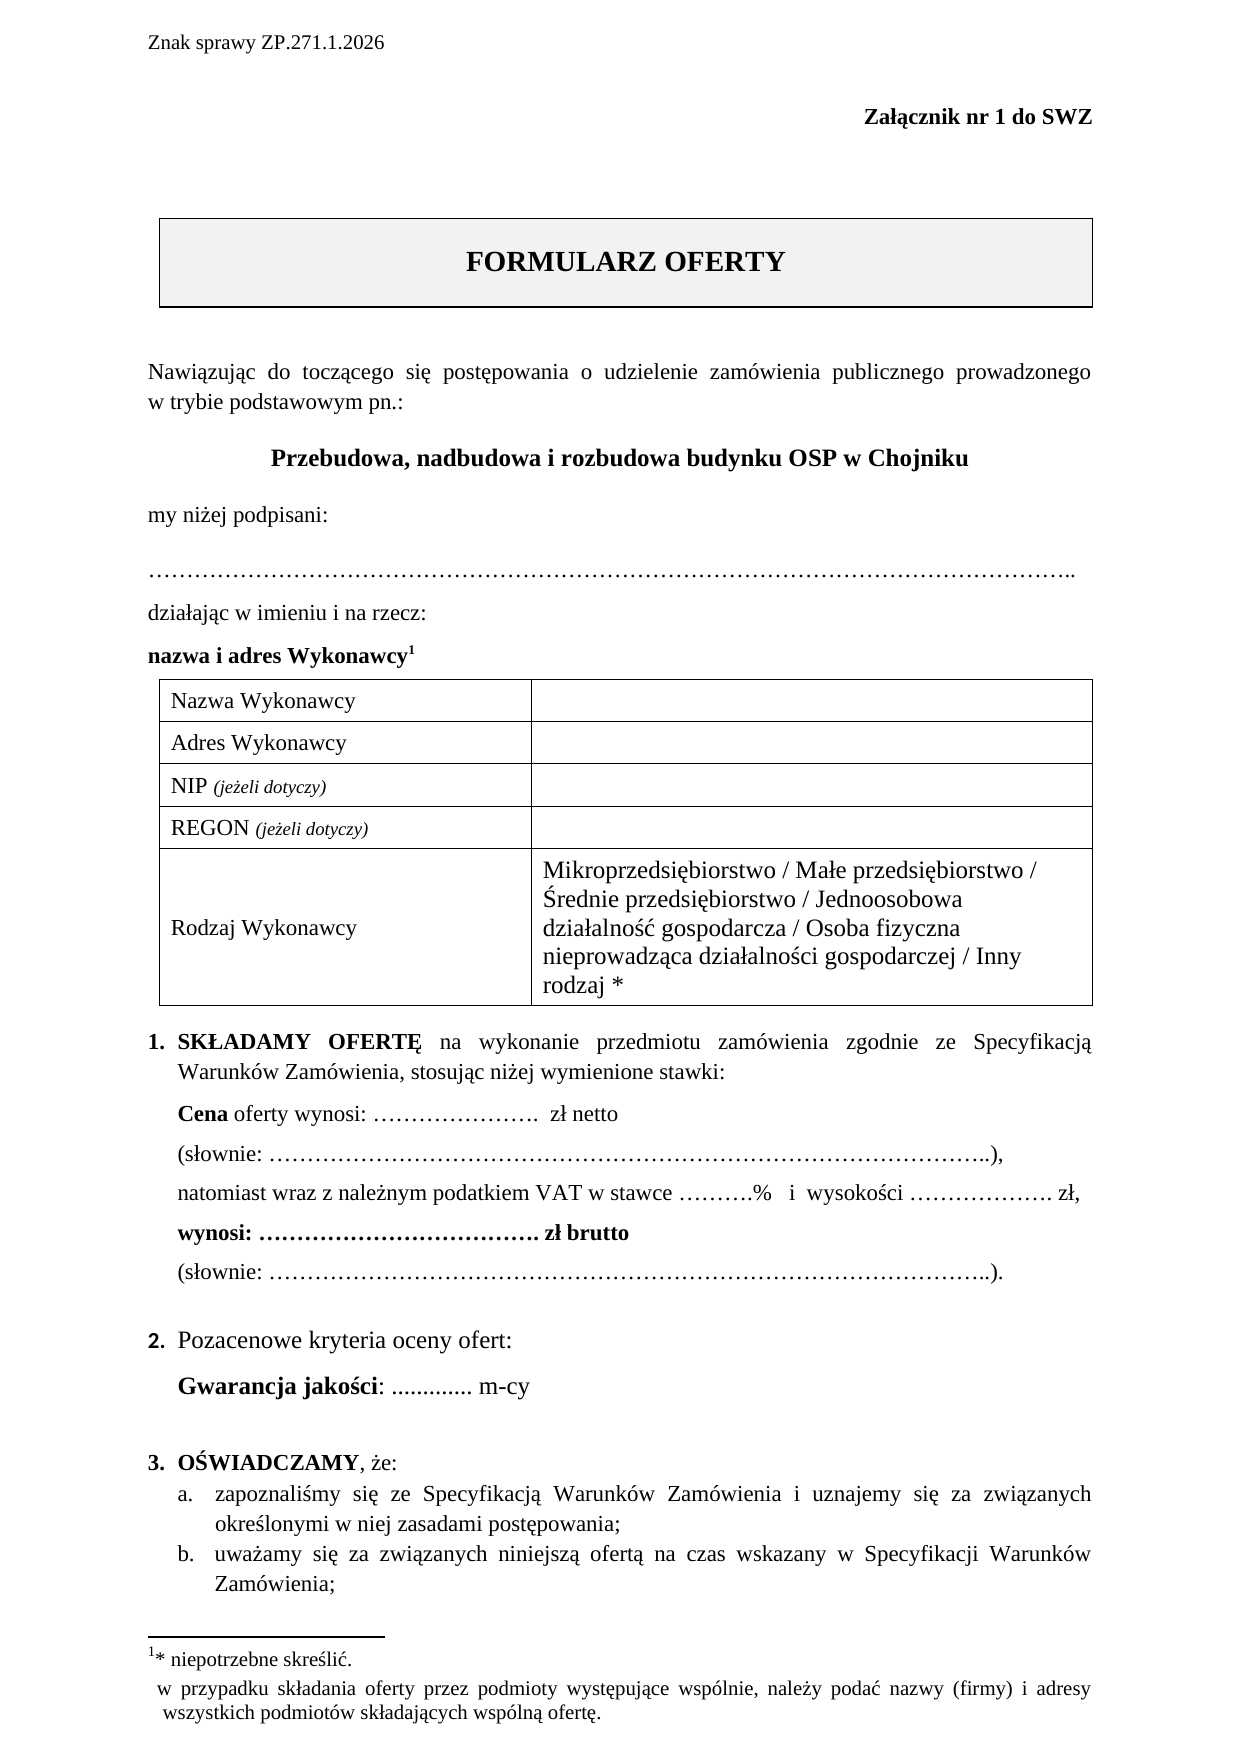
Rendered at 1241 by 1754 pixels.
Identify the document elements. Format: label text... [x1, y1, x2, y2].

text Nawiązując do toczącego się postępowania o udzielenie zamówienia publicznego prowadzonego w trybie podstawowym pn.: [148, 358, 1093, 414]
text ………………………………………………………………………………………………………….. [148, 556, 1093, 583]
subtitle Załącznik nr 1 do SWZ [148, 103, 1093, 130]
table_cell [532, 722, 1092, 763]
table_cell [532, 764, 1092, 806]
list zapoznaliśmy się ze Specyfikacją Warunków Zamówienia i uznajemy się za związanych określonymi w niej zasadami postępowania; [177, 1479, 1093, 1536]
list SKŁADAMY OFERTĘ na wykonanie przedmiotu zamówienia zgodnie ze Specyfikacją Warunków Zamówienia, stosując niżej wymienione stawki: [148, 1028, 1093, 1085]
table_header [532, 680, 1092, 721]
list Pozacenowe kryteria oceny ofert: [148, 1326, 1093, 1354]
text my niżej podpisani: [148, 501, 1093, 528]
table_cell REGON (jeżeli dotyczy) [160, 807, 531, 848]
table_cell Mikroprzedsiębiorstwo / Małe przedsiębiorstwo / Średnie przedsiębiorstwo / Jednoosobowa działalność gospodarcza / Osoba fizyczna nieprowadząca działalności gospodarczej / Inny rodzaj * [532, 849, 1092, 1005]
table_header FORMULARZ OFERTY [160, 219, 1092, 306]
table_cell Rodzaj Wykonawcy [160, 849, 531, 1005]
table_header Nazwa Wykonawcy [160, 680, 531, 721]
text Gwarancja jakości: ............. m-cy [148, 1371, 1093, 1399]
list uważamy się za związanych niniejszą ofertą na czas wskazany w Specyfikacji Warunków Zamówienia; [177, 1540, 1093, 1597]
text nazwa i adres Wykonawcy [148, 642, 1093, 668]
list (słownie: …………………………………………………………………………………..). [177, 1258, 1093, 1285]
text Przebudowa, nadbudowa i rozbudowa budynku OSP w Chojniku [148, 443, 1093, 472]
table_cell Adres Wykonawcy [160, 722, 531, 763]
table_cell NIP (jeżeli dotyczy) [160, 764, 531, 806]
list OŚWIADCZAMY, że: [148, 1449, 1093, 1476]
list wynosi: ………………………………. zł brutto [177, 1219, 1093, 1245]
text działając w imieniu i na rzecz: [148, 599, 1093, 626]
list Cena oferty wynosi: …………………. zł netto [177, 1101, 1093, 1127]
table_cell [532, 807, 1092, 848]
list natomiast wraz z należnym podatkiem VAT w stawce ……….% i wysokości ………………. zł, [177, 1179, 1093, 1206]
list (słownie: …………………………………………………………………………………..), [177, 1140, 1093, 1166]
